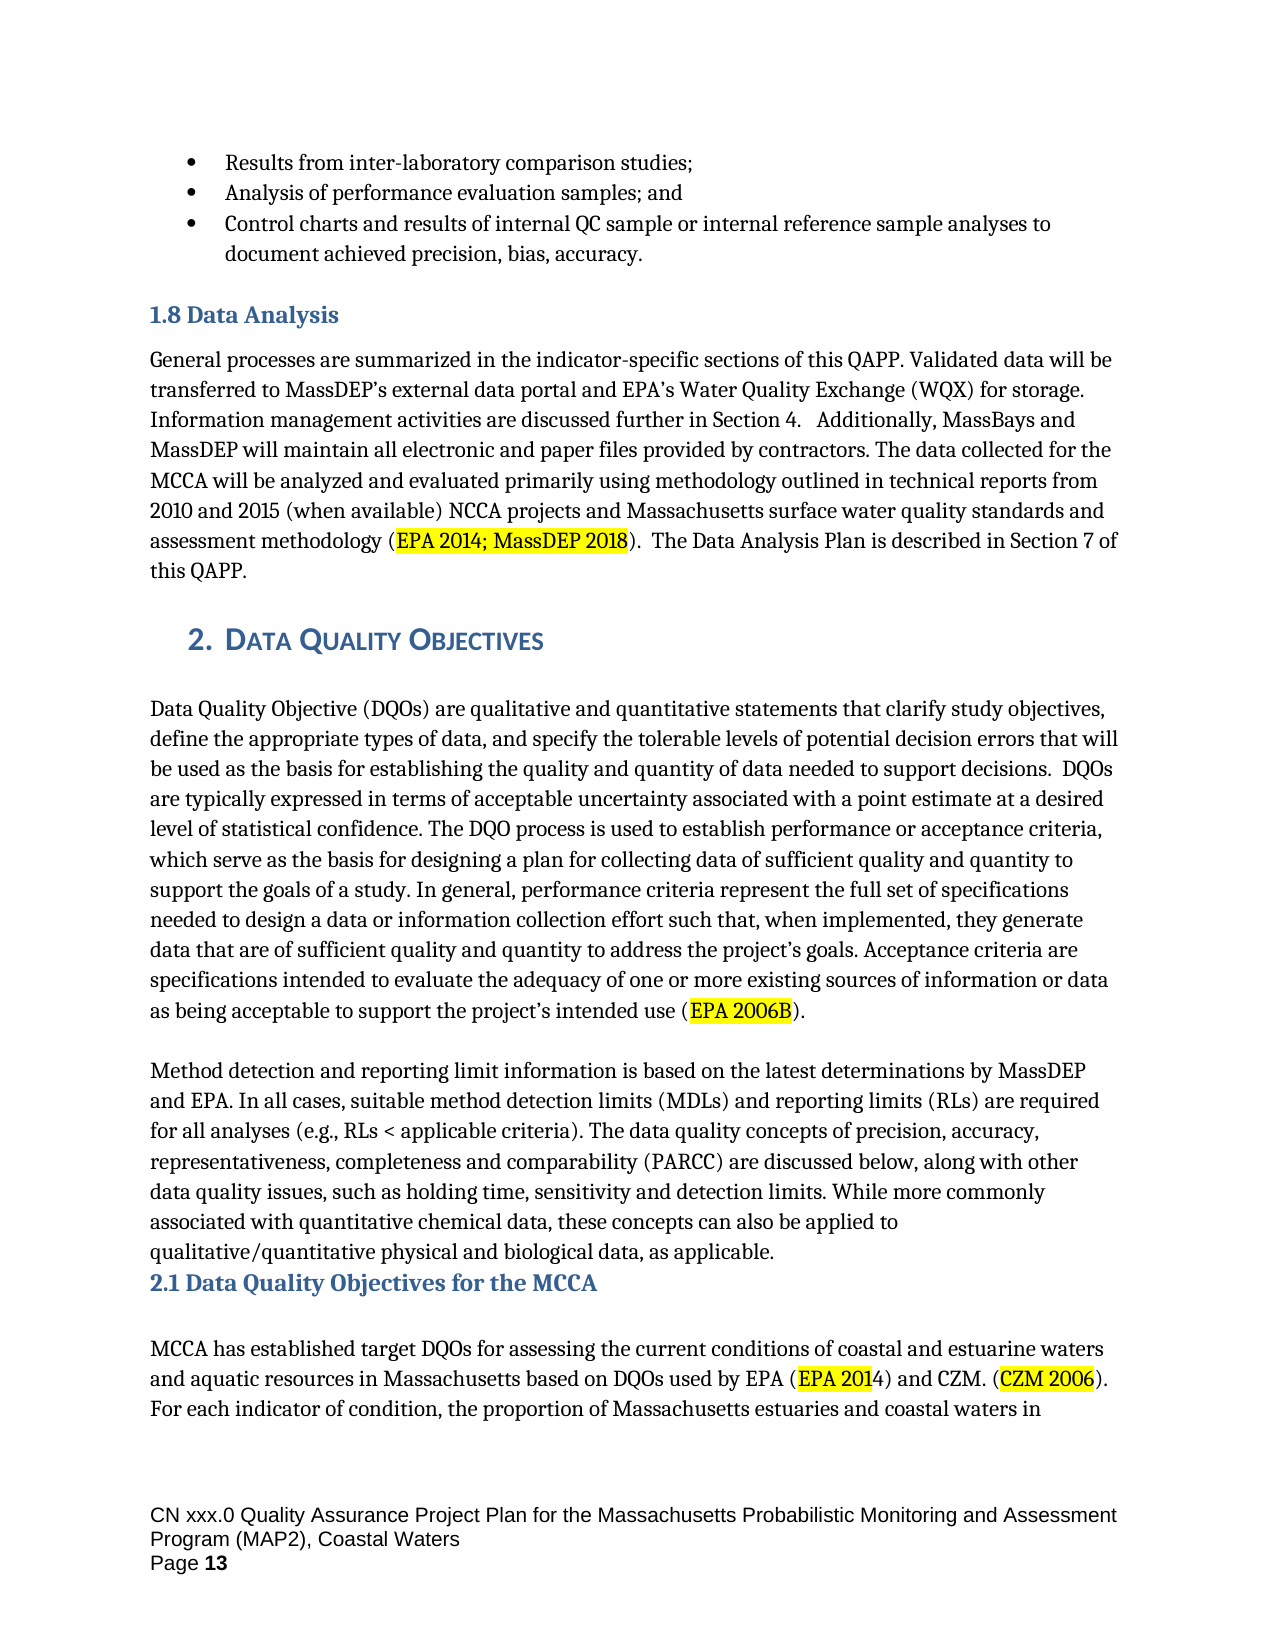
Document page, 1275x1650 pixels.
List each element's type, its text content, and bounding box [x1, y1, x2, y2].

list Results from inter-laboratory comparison studies; [187, 150, 1125, 176]
list Control charts and results of internal QC sample or internal reference sample analyses to document achieved precision, bias, accuracy. [187, 210, 1125, 267]
list Analysis of performance evaluation samples; and [187, 180, 1125, 207]
text Method detection and reporting limit information is based on the latest determinations by MassDEP and EPA. In all cases, suitable method detection limits (MDLs) and reporting limits (RLs) are required for all analyses (e.g., RLs < applicable criteria). The data quality concepts of precision, accuracy, representativeness, completeness and comparability (PARCC) are discussed below, along with other data quality issues, such as holding time, sensitivity and detection limits. While more commonly associated with quantitative chemical data, these concepts can also be applied to qualitative/quantitative physical and biological data, as applicable. [150, 1058, 1125, 1266]
text General processes are summarized in the indicator-specific sections of this QAPP. Validated data will be transferred to MassDEP’s external data portal and EPA’s Water Quality Exchange (WQX) for storage. Information management activities are discussed further in Section 4. Additionally, MassBays and MassDEP will maintain all electronic and paper files provided by contractors. The data collected for the MCCA will be analyzed and evaluated primarily using methodology outlined in technical reports from 2010 and 2015 (when available) NCCA projects and Massachusetts surface water quality standards and assessment methodology (EPA 2014; MassDEP 2018). The Data Analysis Plan is described in Section 7 of this QAPP. [150, 347, 1125, 584]
subtitle 1.8 Data Analysis [150, 301, 1125, 330]
text Data Quality Objective (DQOs) are qualitative and quantitative statements that clarify study objectives, define the appropriate types of data, and specify the tolerable levels of potential decision errors that will be used as the basis for establishing the quality and quantity of data needed to support decisions. DQOs are typically expressed in terms of acceptable uncertainty associated with a point estimate at a desired level of statistical confidence. The DQO process is used to establish performance or acceptance criteria, which serve as the basis for designing a plan for collecting data of sufficient quality and quantity to support the goals of a study. In general, performance criteria represent the full set of specifications needed to design a data or information collection effort such that, when implemented, they generate data that are of sufficient quality and quantity to address the project’s goals. Acceptance criteria are specifications intended to evaluate the adequacy of one or more existing sources of information or data as being acceptable to support the project’s intended use (EPA 2006B). [150, 695, 1125, 1024]
subtitle Data Quality Objectives [187, 618, 1125, 659]
subtitle 2.1 Data Quality Objectives for the MCCA [150, 1269, 1125, 1331]
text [150, 1335, 1125, 1422]
